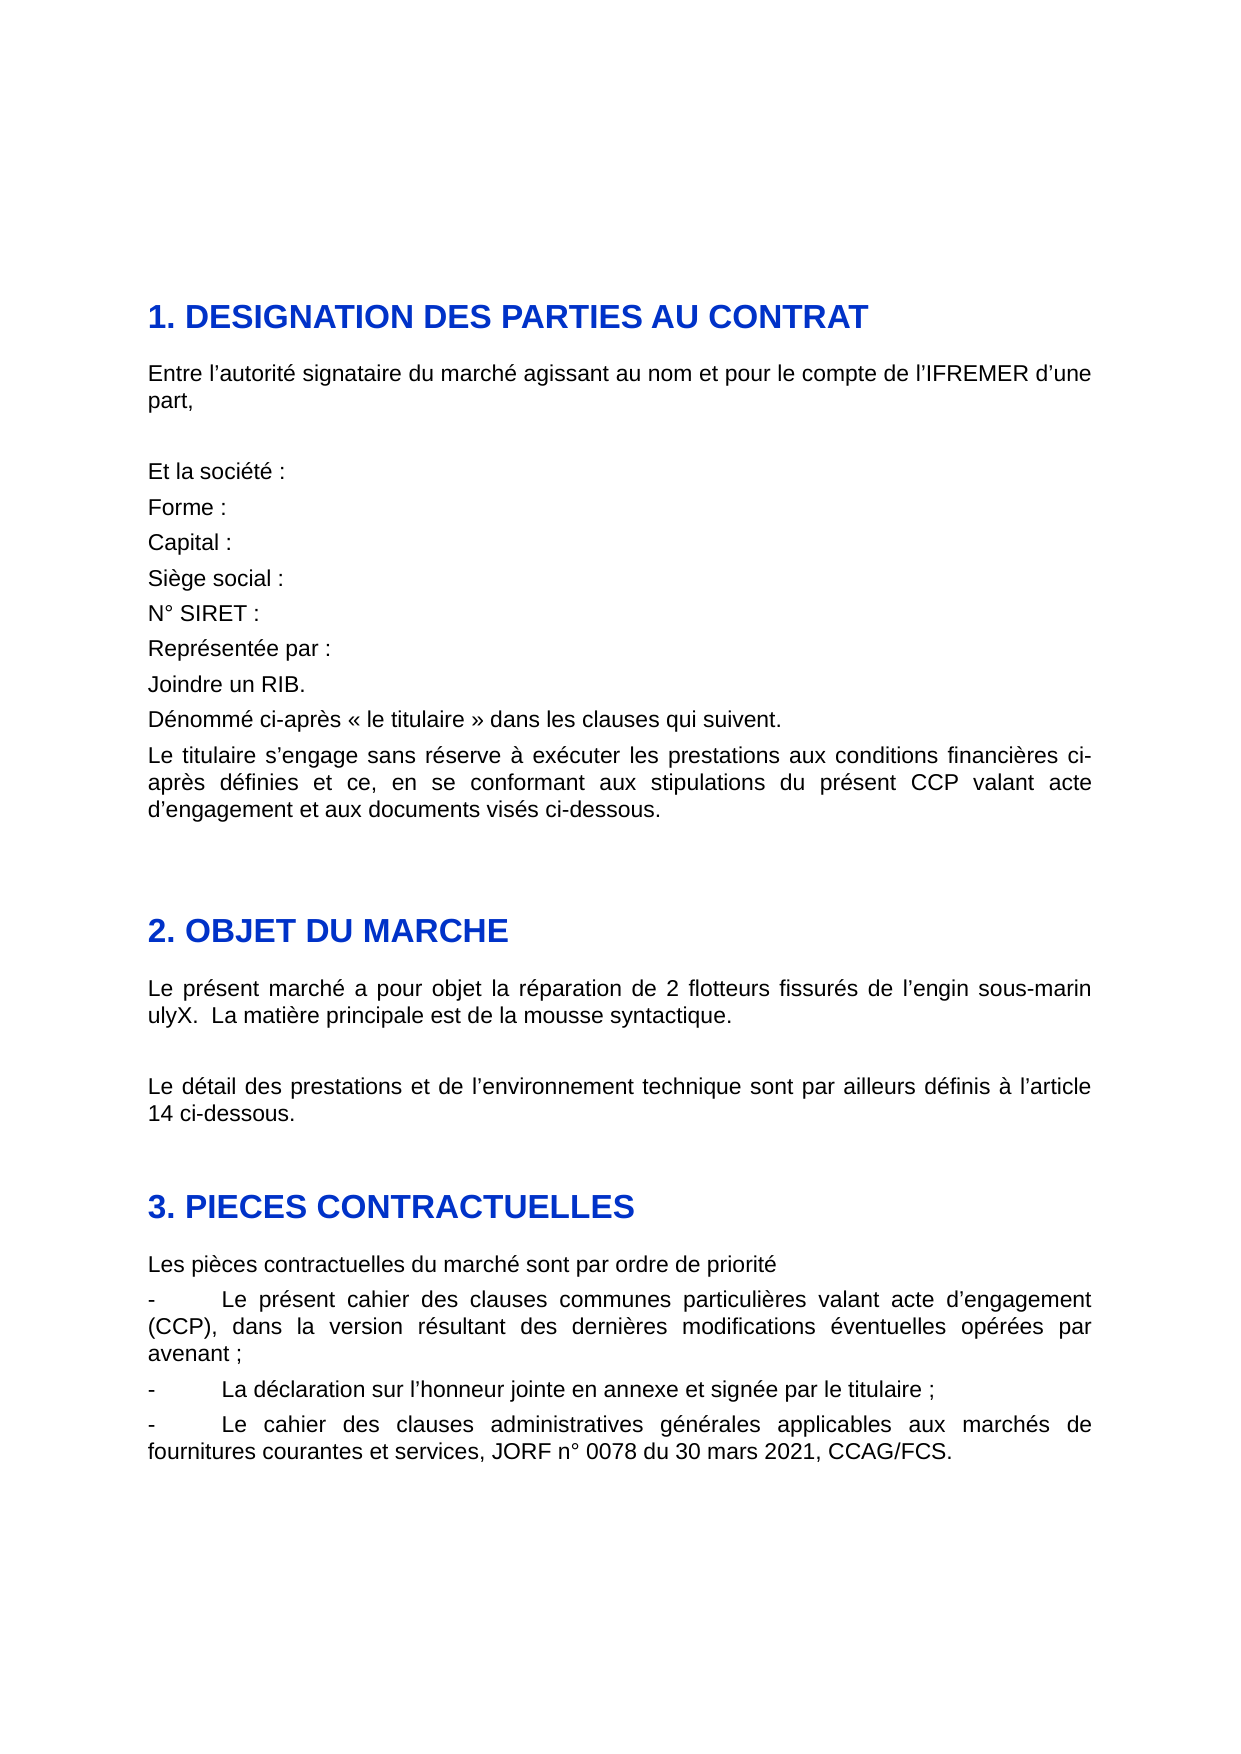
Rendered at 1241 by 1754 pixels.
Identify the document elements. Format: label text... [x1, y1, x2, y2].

text Et la société : [148, 458, 1092, 485]
text - Le cahier des clauses administratives générales applicables aux marchés de fournitures courantes et services, JORF n° 0078 du 30 mars 2021, CCAG/FCS. [148, 1411, 1092, 1465]
subtitle DESIGNATION DES PARTIES AU CONTRAT [148, 297, 1092, 335]
text Dénommé ci-après « le titulaire » dans les clauses qui suivent. [148, 706, 1092, 733]
text Représentée par : [148, 635, 1092, 662]
text Capital : [148, 529, 1092, 556]
text Entre l’autorité signataire du marché agissant au nom et pour le compte de l’IFREMER d’une part, [148, 360, 1092, 414]
text Siège social : [148, 564, 1092, 591]
text Le détail des prestations et de l’environnement technique sont par ailleurs définis à l’article 14 ci-dessous. [148, 1072, 1092, 1127]
subtitle PIECES CONTRACTUELLES [148, 1187, 1092, 1225]
text Forme : [148, 493, 1092, 521]
text - Le présent cahier des clauses communes particulières valant acte d’engagement (CCP), dans la version résultant des dernières modifications éventuelles opérées par avenant ; [148, 1286, 1092, 1367]
text Le présent marché a pour objet la réparation de 2 flotteurs fissurés de l’engin sous-marin ulyX. La matière principale est de la mousse syntactique. [148, 974, 1092, 1029]
text Le titulaire s’engage sans réserve à exécuter les prestations aux conditions financières ci-après définies et ce, en se conformant aux stipulations du présent CCP valant acte d’engagement et aux documents visés ci-dessous. [148, 741, 1092, 823]
text - La déclaration sur l’honneur jointe en annexe et signée par le titulaire ; [148, 1375, 1092, 1402]
subtitle OBJET DU MARCHE [148, 911, 1092, 949]
text Les pièces contractuelles du marché sont par ordre de priorité [148, 1250, 1092, 1277]
text N° SIRET : [148, 600, 1092, 627]
text Joindre un RIB. [148, 671, 1092, 698]
